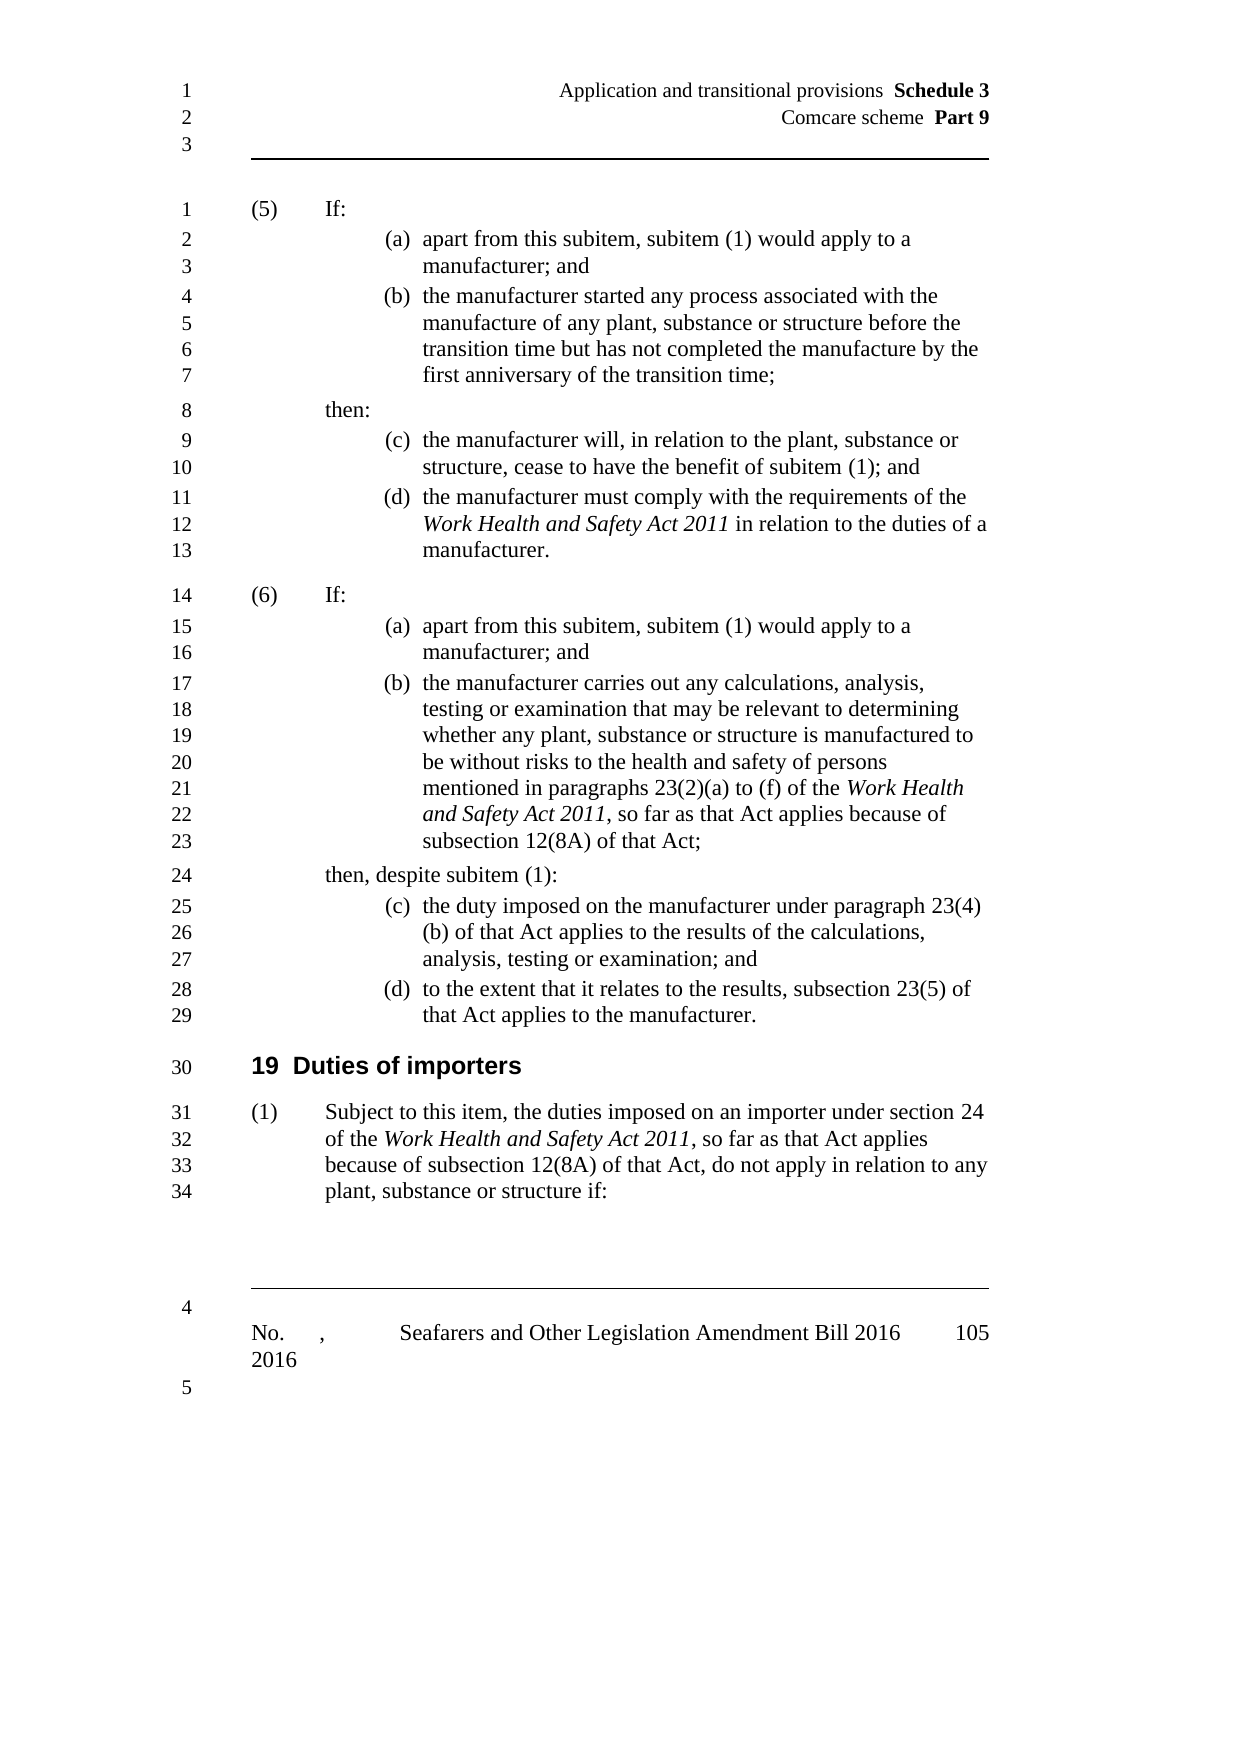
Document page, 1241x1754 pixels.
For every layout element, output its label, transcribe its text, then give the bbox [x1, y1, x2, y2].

text (b) the manufacturer carries out any calculations, analysis, testing or examination that may be relevant to determining whether any plant, substance or structure is manufactured to be without risks to the health and safety of persons mentioned in paragraphs 23(2)(a) to (f) of the Work Health and Safety Act 2011, so far as that Act applies because of subsection 12(8A) of that Act; [251, 669, 989, 853]
text 19 Duties of importers [251, 1051, 989, 1079]
text (c) the duty imposed on the manufacturer under paragraph 23(4)(b) of that Act applies to the results of the calculations, analysis, testing or examination; and [251, 892, 989, 971]
text (a) apart from this subitem, subitem (1) would apply to a manufacturer; and [251, 225, 989, 278]
text then, despite subitem (1): [325, 861, 989, 888]
text (d) to the extent that it relates to the results, subsection 23(5) of that Act applies to the manufacturer. [251, 975, 989, 1028]
text (d) the manufacturer must comply with the requirements of the Work Health and Safety Act 2011 in relation to the duties of a manufacturer. [251, 483, 989, 562]
text (b) the manufacturer started any process associated with the manufacture of any plant, substance or structure before the transition time but has not completed the manufacture by the first anniversary of the transition time; [251, 282, 989, 388]
text then: [325, 396, 989, 422]
text (c) the manufacturer will, in relation to the plant, substance or structure, cease to have the benefit of subitem (1); and [251, 427, 989, 479]
text (6) If: [251, 581, 989, 608]
text (5) If: [251, 195, 989, 221]
text (1) Subject to this item, the duties imposed on an importer under section 24 of the Work Health and Safety Act 2011, so far as that Act applies because of subsection 12(8A) of that Act, do not apply in relation to any plant, substance or structure if: [251, 1098, 989, 1204]
text (a) apart from this subitem, subitem (1) would apply to a manufacturer; and [251, 612, 989, 664]
